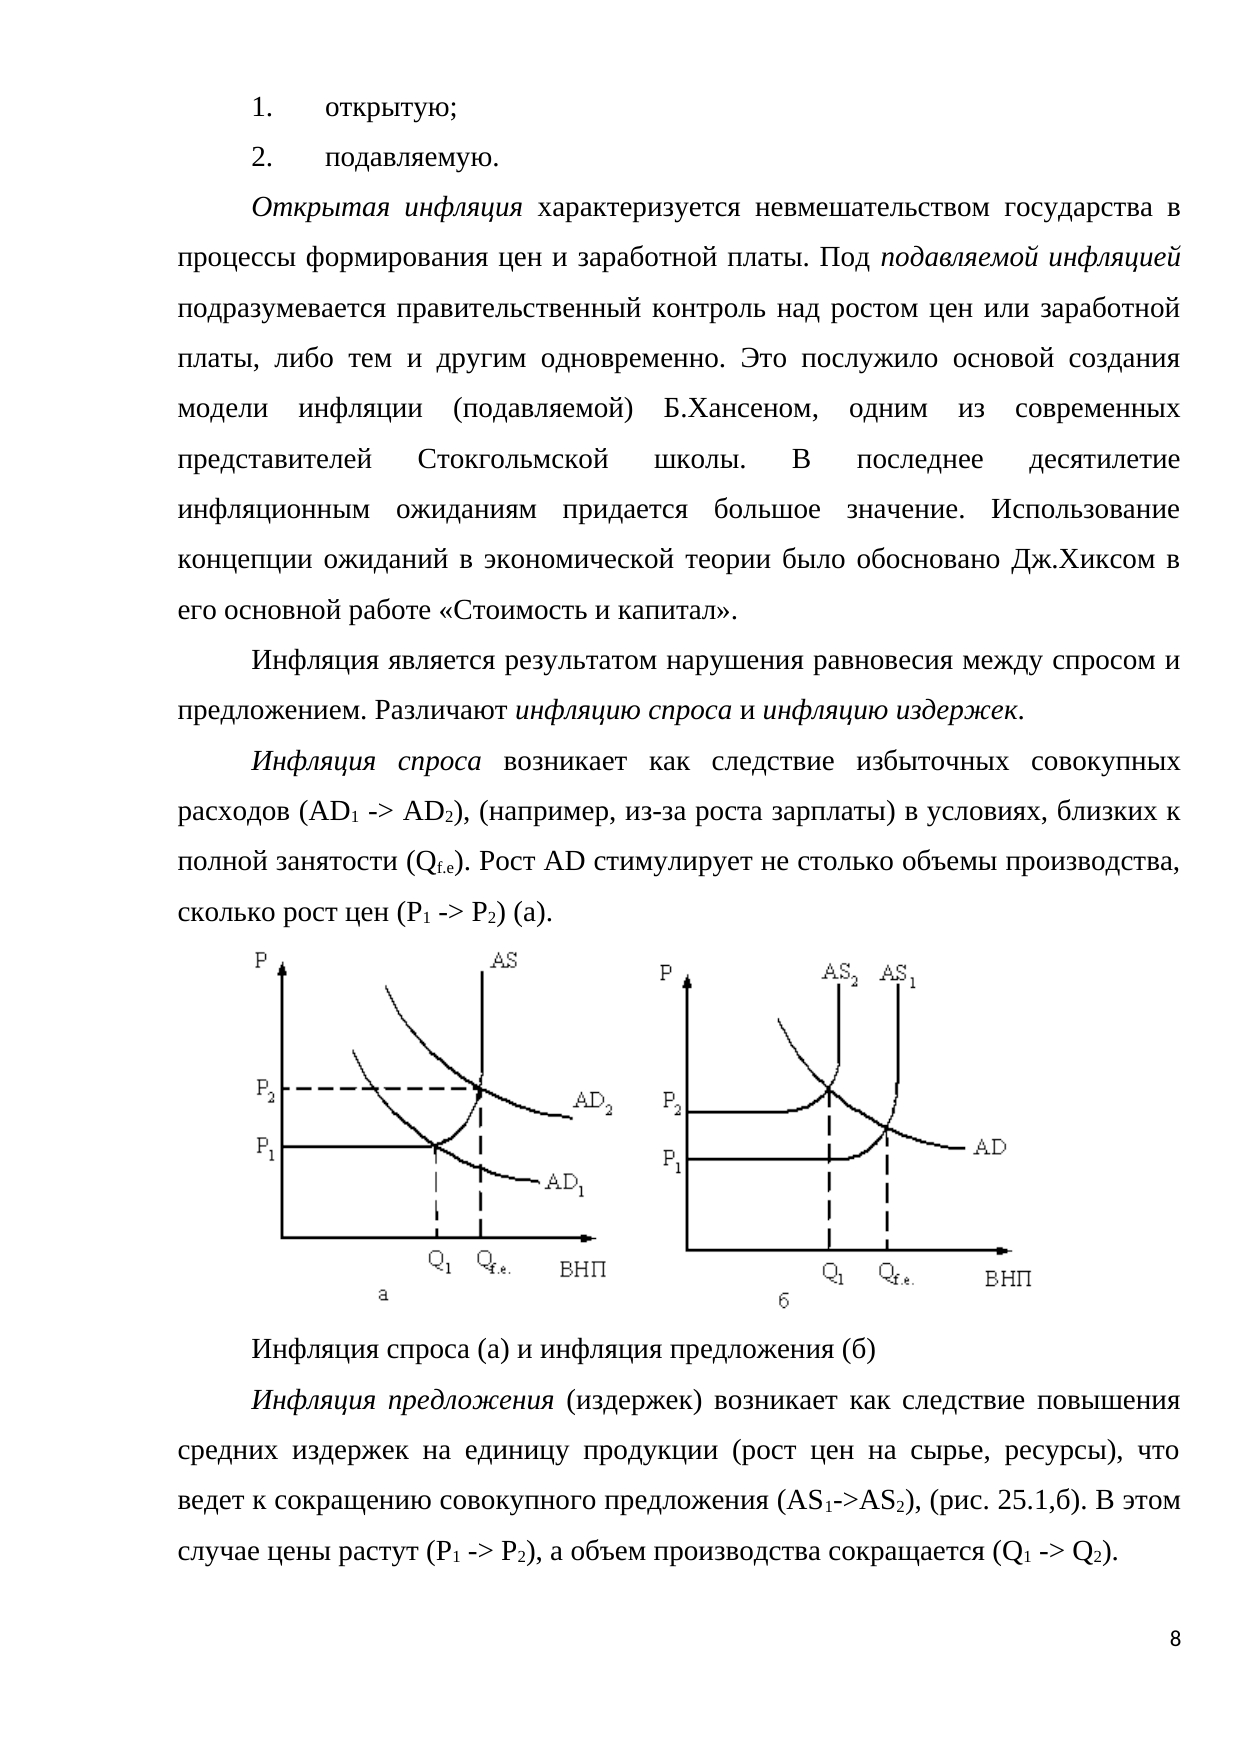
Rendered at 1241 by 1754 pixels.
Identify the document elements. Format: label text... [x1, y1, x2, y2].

text Инфляция спроса возникает как следствие избыточных совокупных расходов (AD1 -> AD2), (например, из-за роста зарплаты) в условиях, близких к полной занятости (Qf.e). Рост AD стимулирует не столько объемы производства, сколько рост цен (Р1 -> Р2) (а). [177, 743, 1181, 927]
picture [251, 943, 1036, 1318]
text Открытая инфляция характеризуется невмешательством государства в процессы формирования цен и заработной платы. Под подавляемой инфляцией подразумевается правительственный контроль над ростом цен или заработной платы, либо тем и другим одновременно. Это послужило основой создания модели инфляции (подавляемой) Б.Хансеном, одним из современных представителей Стокгольмской школы. В последнее десятилетие инфляционным ожиданиям придается большое значение. Использование концепции ожиданий в экономической теории было обосновано Дж.Хиксом в его основной работе «Стоимость и капитал». [177, 189, 1181, 625]
list открытую; [177, 89, 1181, 122]
list подавляемую. [177, 139, 1181, 172]
text Инфляция спроса (а) и инфляция предложения (б) [177, 1331, 1181, 1365]
text Инфляция является результатом нарушения равновесия между спросом и предложением. Различают инфляцию спроса и инфляцию издержек. [177, 642, 1181, 726]
text Инфляция предложения (издержек) возникает как следствие повышения средних издержек на единицу продукции (рост цен на сырье, ресурсы), что ведет к сокращению совокупного предложения (AS1->AS2), (рис. 25.1,б). В этом случае цены растут (Р1 -> Р2), а объем производства сокращается (Q1 -> Q2). [177, 1382, 1181, 1566]
